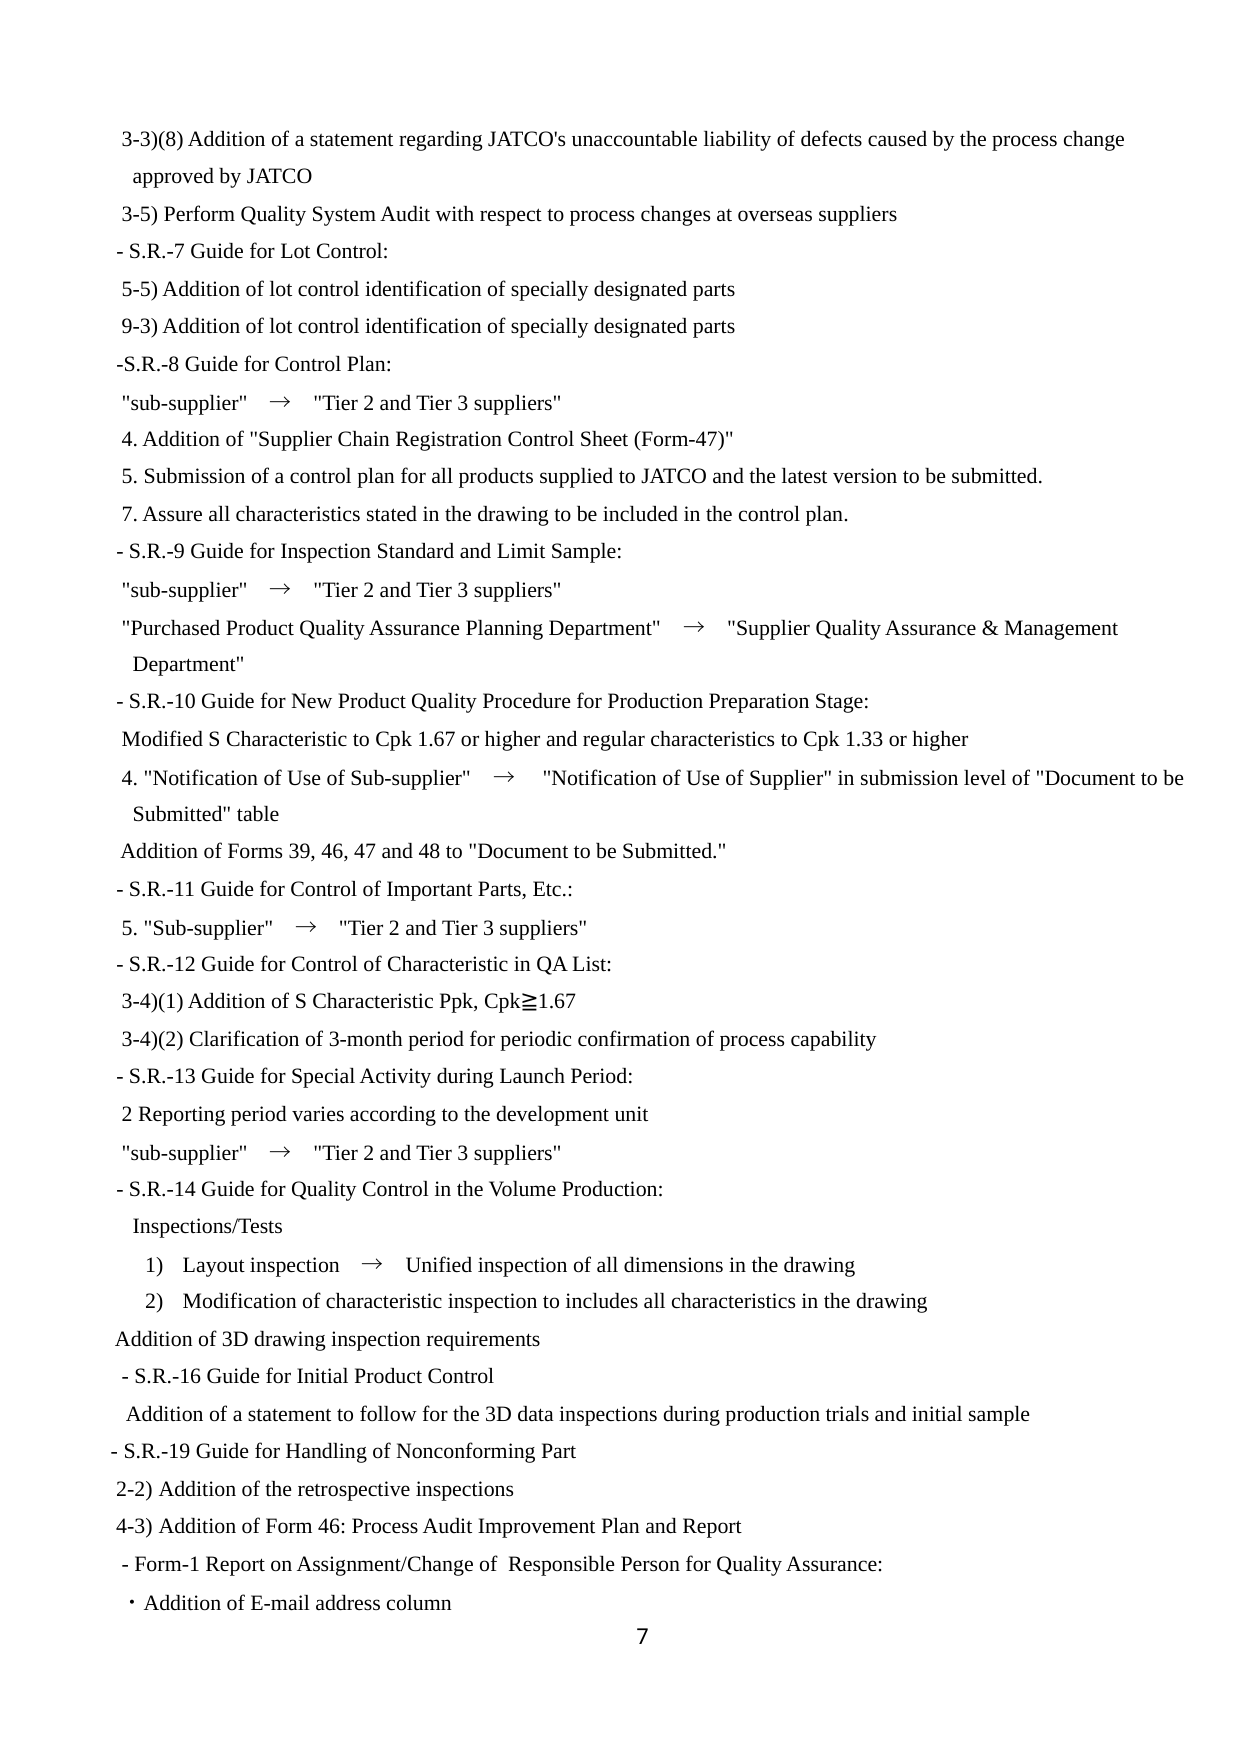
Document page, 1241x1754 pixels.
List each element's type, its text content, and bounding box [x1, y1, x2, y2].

text 3-5) Perform Quality System Audit with respect to process changes at overseas suppliers [111, 194, 1196, 232]
text - S.R.-16 Guide for Initial Product Control [89, 1357, 1196, 1394]
text 4. "Notification of Use of Sub-supplier" → "Notification of Use of Supplier" in submission level of "Document to be Submitted" table [111, 757, 1196, 832]
text 2 Reporting period varies according to the development unit [89, 1094, 1196, 1132]
text -S.R.-8 Guide for Control Plan: [89, 344, 1196, 382]
text 5-5) Addition of lot control identification of specially designated parts [89, 269, 1196, 307]
text Modified S Characteristic to Cpk 1.67 or higher and regular characteristics to Cpk 1.33 or higher [89, 719, 1196, 757]
text "Purchased Product Quality Assurance Planning Department" → "Supplier Quality Assurance & Management Department" [111, 607, 1196, 682]
text - S.R.-7 Guide for Control: [111, 232, 1196, 269]
text - S.R.-12 Guide for Control of Characteristic in QA List: [89, 944, 1196, 982]
text 4-3) Addition of Form 46: Process Audit Improvement Plan and Report [89, 1507, 1196, 1544]
text - S.R.-10 Guide for New Product Quality Procedure for Production Preparation Stage: [89, 682, 1196, 719]
text 3-4)(1) Addition of S Characteristic Ppk, Cpk≧1.67 [89, 982, 1196, 1019]
text "sub-supplier" → "Tier 2 and Tier 3 suppliers" [89, 382, 1196, 419]
text 5. Submission of a control plan for all products supplied to JATCO and the latest version to be submitted. [111, 457, 1196, 494]
text ・Addition of E-mail address column [89, 1582, 1196, 1619]
text "sub-supplier" → "Tier 2 and Tier 3 suppliers" [89, 569, 1196, 607]
text 9-3) Addition of lot control identification of specially designated parts [89, 307, 1196, 344]
text 3-3)(8) Addition of a statement regarding JATCO's unaccountable liability of defects caused by the process change approved by JATCO [111, 119, 1196, 194]
list Modification of characteristic inspection to includes all characteristics in the drawing [145, 1282, 1196, 1319]
text - S.R.-11 Guide for Control of Important Parts, Etc.: [111, 869, 1196, 907]
text - S.R.-9 Guide for Inspection Standard and Limit Sample: [89, 532, 1196, 569]
text - S.R.-14 Guide for Quality Control in the Volume Production: [89, 1169, 1196, 1207]
text Addition of 3D drawing inspection requirements [89, 1319, 1196, 1357]
text - S.R.-13 Guide for Special Activity during Launch Period: [89, 1057, 1196, 1094]
text Addition of Forms 39, 46, 47 and 48 to "Document to be Submitted." [111, 832, 1196, 869]
text - S.R.-19 Guide for Handling of Nonconforming Part [89, 1432, 1196, 1469]
text "sub-supplier" → "Tier 2 and Tier 3 suppliers" [89, 1132, 1196, 1169]
text 7. Assure all characteristics stated in the drawing to be included in the control plan. [89, 494, 1196, 532]
text 3-4)(2) Clarification of 3-month period for periodic confirmation of process capability [89, 1019, 1196, 1057]
text 5. "Sub-supplier" → "Tier 2 and Tier 3 suppliers" [89, 907, 1196, 944]
text Addition of a statement to follow for the 3D data inspections during production trials and initial sample [121, 1394, 1196, 1432]
text 2-2) Addition of the retrospective inspections [89, 1469, 1196, 1507]
list Layout inspection → Unified inspection of all dimensions in the drawing [145, 1244, 1196, 1282]
text 4. Addition of "Supplier Chain Registration Control Sheet (Form-47)" [89, 419, 1196, 457]
text - Form-1 Report on Assignment/Change of Responsible Person for Quality Assurance: [89, 1544, 1196, 1582]
text Inspections/Tests [89, 1207, 1196, 1244]
